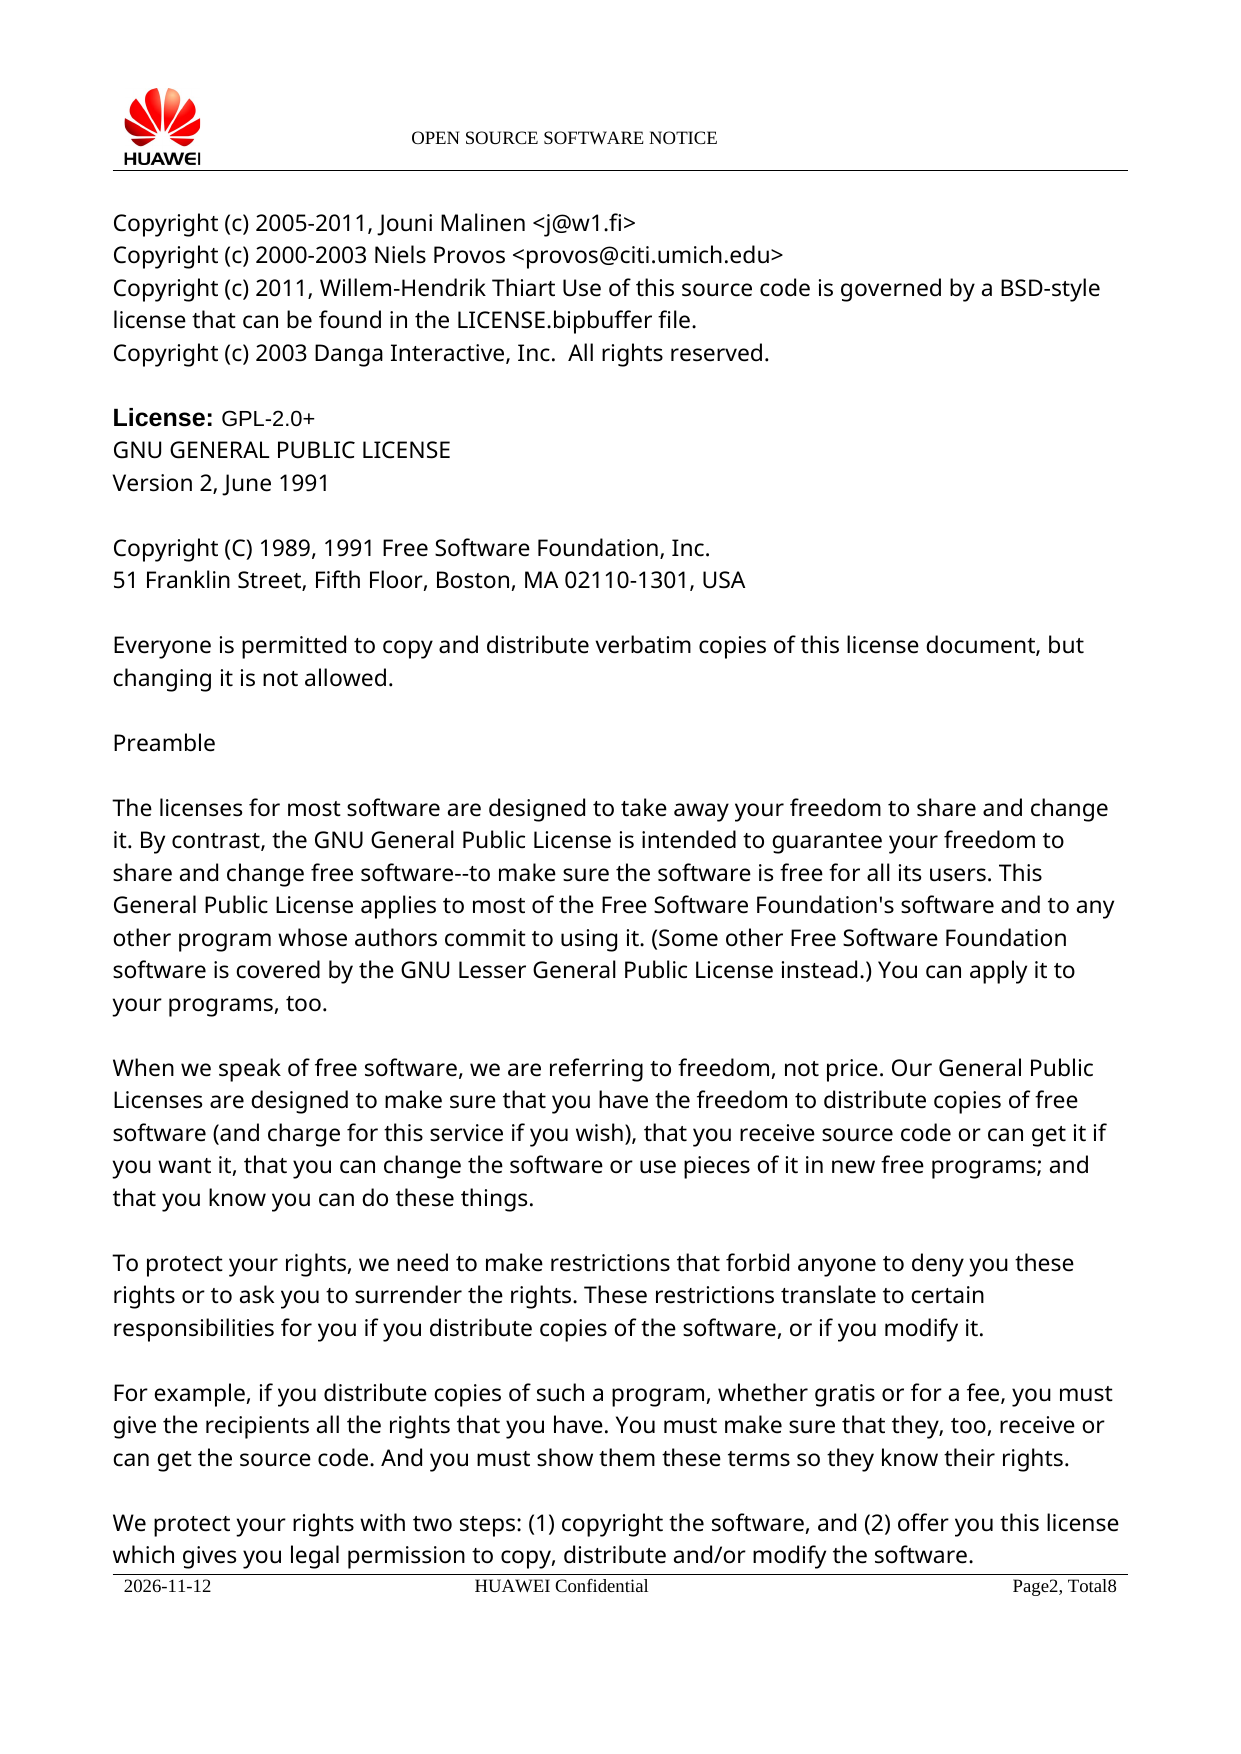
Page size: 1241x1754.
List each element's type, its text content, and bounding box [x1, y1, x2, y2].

text Copyright (c) 2005-2011, Jouni Malinen <j@w1.fi> Copyright (c) 2000-2003 Niels Provos <provos@citi.umich.edu> Copyright (c) 2011, Willem-Hendrik Thiart Use of this source code is governed by a BSD-style license that can be found in the LICENSE.bipbuffer file. Copyright (c) 2003 Danga Interactive, Inc. All rights reserved. [112, 206, 1128, 401]
text Preamble [112, 726, 1128, 759]
text Everyone is permitted to copy and distribute verbatim copies of this license document, but changing it is not allowed. [112, 629, 1128, 694]
text License: GPL-2.0+ [112, 401, 1128, 434]
text GNU GENERAL PUBLIC LICENSE [112, 434, 1128, 466]
text When we speak of free software, we are referring to freedom, not price. Our General Public Licenses are designed to make sure that you have the freedom to distribute copies of free software (and charge for this service if you wish), that you receive source code or can get it if you want it, that you can change the software or use pieces of it in new free programs; and that you know you can do these things. [112, 1051, 1128, 1214]
text The licenses for most software are designed to take away your freedom to share and change it. By contrast, the GNU General Public License is intended to guarantee your freedom to share and change free software--to make sure the software is free for all its users. This General Public License applies to most of the Free Software Foundation's software and to any other program whose authors commit to using it. (Some other Free Software Foundation software is covered by the GNU Lesser General Public License instead.) You can apply it to your programs, too. [112, 791, 1128, 1019]
text We protect your rights with two steps: (1) copyright the software, and (2) offer you this license which gives you legal permission to copy, distribute and/or modify the software. [112, 1506, 1128, 1571]
text Version 2, June 1991 [112, 466, 1128, 499]
text To protect your rights, we need to make restrictions that forbid anyone to deny you these rights or to ask you to surrender the rights. These restrictions translate to certain responsibilities for you if you distribute copies of the software, or if you modify it. [112, 1246, 1128, 1344]
text Copyright (C) 1989, 1991 Free Software Foundation, Inc. [112, 531, 1128, 564]
picture [124, 88, 201, 165]
text 51 Franklin Street, Fifth Floor, Boston, MA 02110-1301, USA [112, 564, 1128, 596]
text For example, if you distribute copies of such a program, whether gratis or for a fee, you must give the recipients all the rights that you have. You must make sure that they, too, receive or can get the source code. And you must show them these terms so they know their rights. [112, 1376, 1128, 1474]
